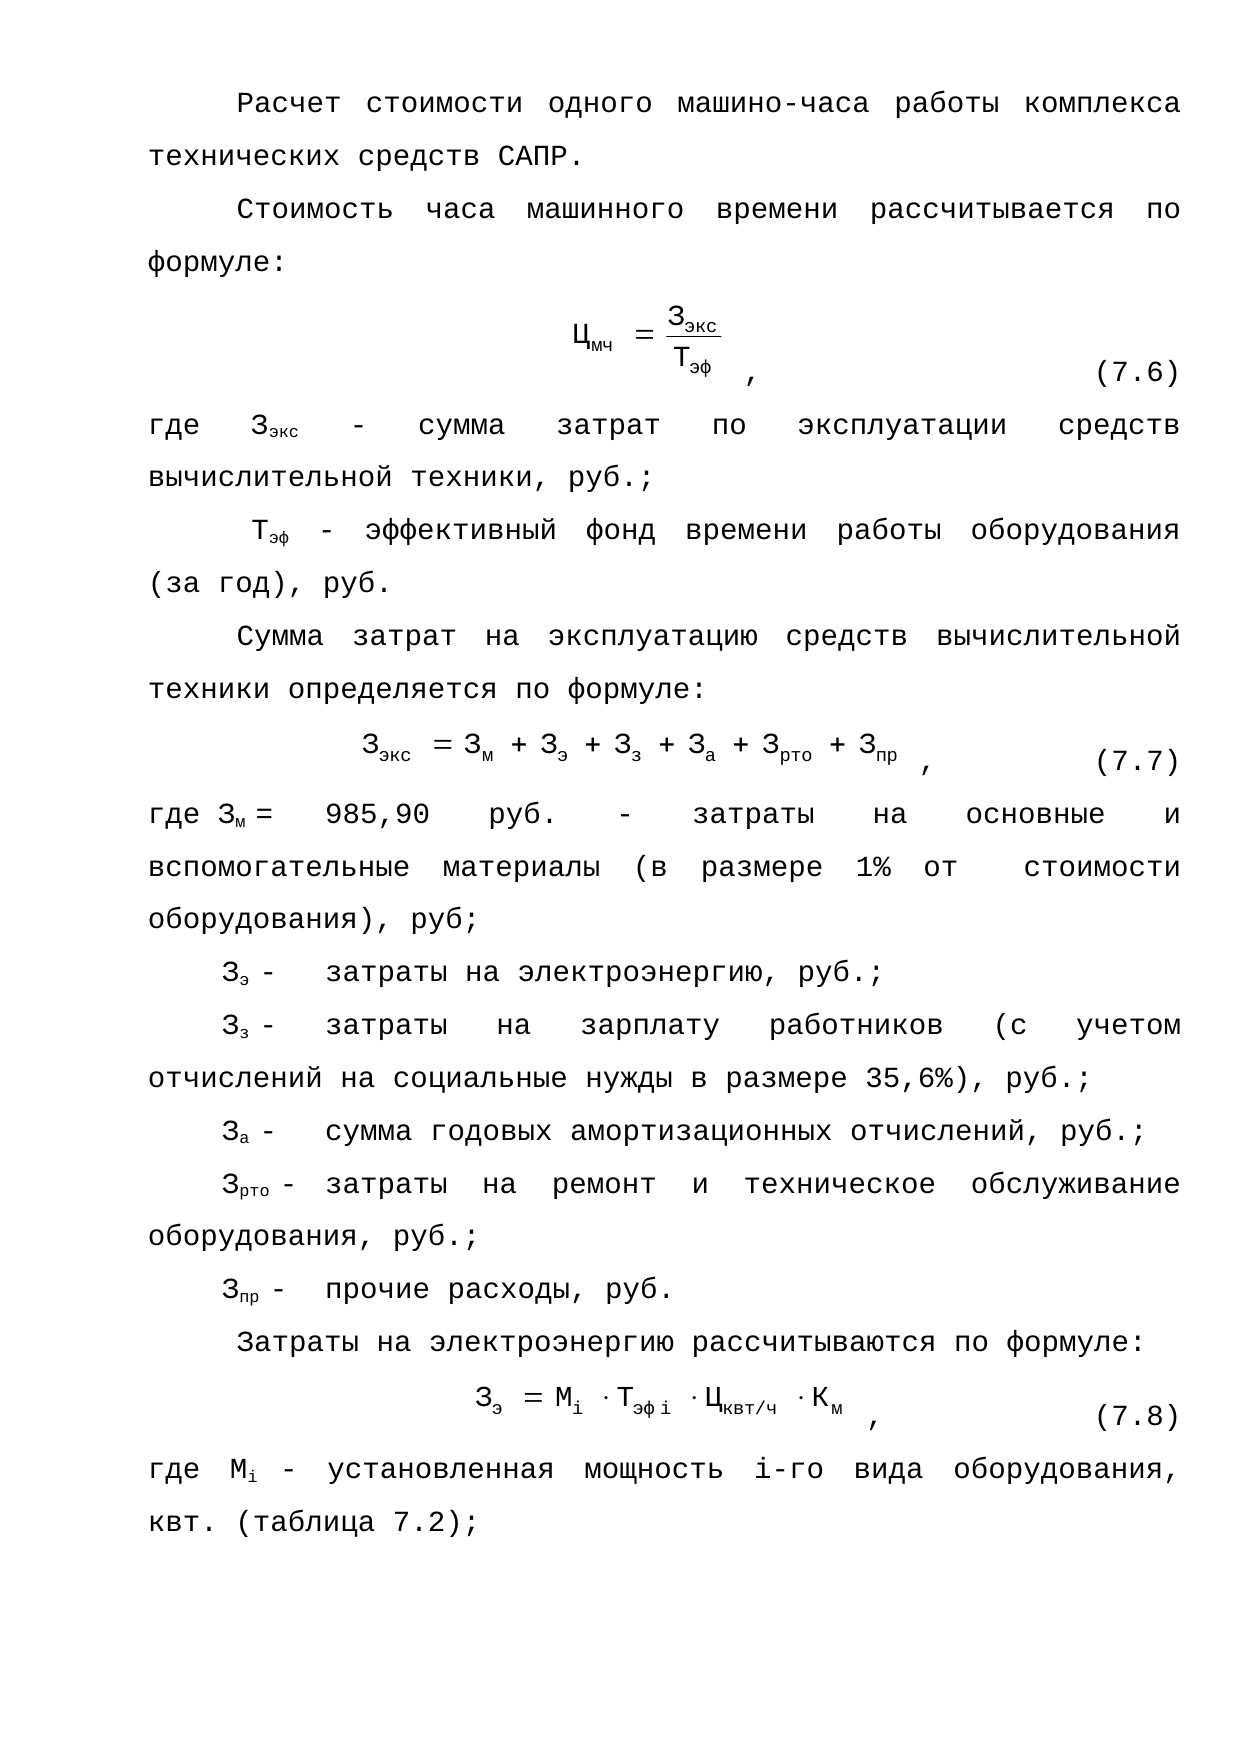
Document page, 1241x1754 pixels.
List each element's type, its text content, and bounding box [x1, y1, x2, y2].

text Зрто - затраты на ремонт и техническое обслуживание оборудования, руб.; [148, 1169, 1181, 1254]
text где Зэкс - сумма затрат по эксплуатации средств вычислительной техники, руб.; [148, 410, 1181, 496]
text Стоимость часа машинного времени рассчитывается по формуле: [148, 194, 1181, 280]
text За - сумма годовых амортизационных отчислений, руб.; [148, 1116, 1181, 1149]
text Зз - затраты на зарплату работников (с учетом отчислений на социальные нужды в размере 35,6%), руб.; [148, 1010, 1181, 1096]
text , (7.6) [148, 300, 1181, 390]
text , (7.8) [148, 1380, 1181, 1434]
text где Мi - установленная мощность i-го вида оборудования, квт. (таблица 7.2); [148, 1454, 1181, 1540]
text Зпр - прочие расходы, руб. [148, 1274, 1181, 1307]
text Тэф - эффективный фонд времени работы оборудования (за год), руб. [148, 515, 1181, 601]
text Расчет стоимости одного машино-часа работы комплекса технических средств САПР. [148, 89, 1181, 174]
text Сумма затрат на эксплуатацию средств вычислительной техники определяется по формуле: [148, 621, 1181, 707]
text где Зм = 985,90 руб. - затраты на основные и вспомогательные материалы (в размере 1% от стоимости оборудования), руб; [148, 799, 1181, 938]
text Затраты на электроэнергию рассчитываются по формуле: [148, 1327, 1181, 1360]
text Зэ - затраты на электроэнергию, руб.; [222, 957, 1181, 991]
text , (7.7) [148, 727, 1181, 779]
